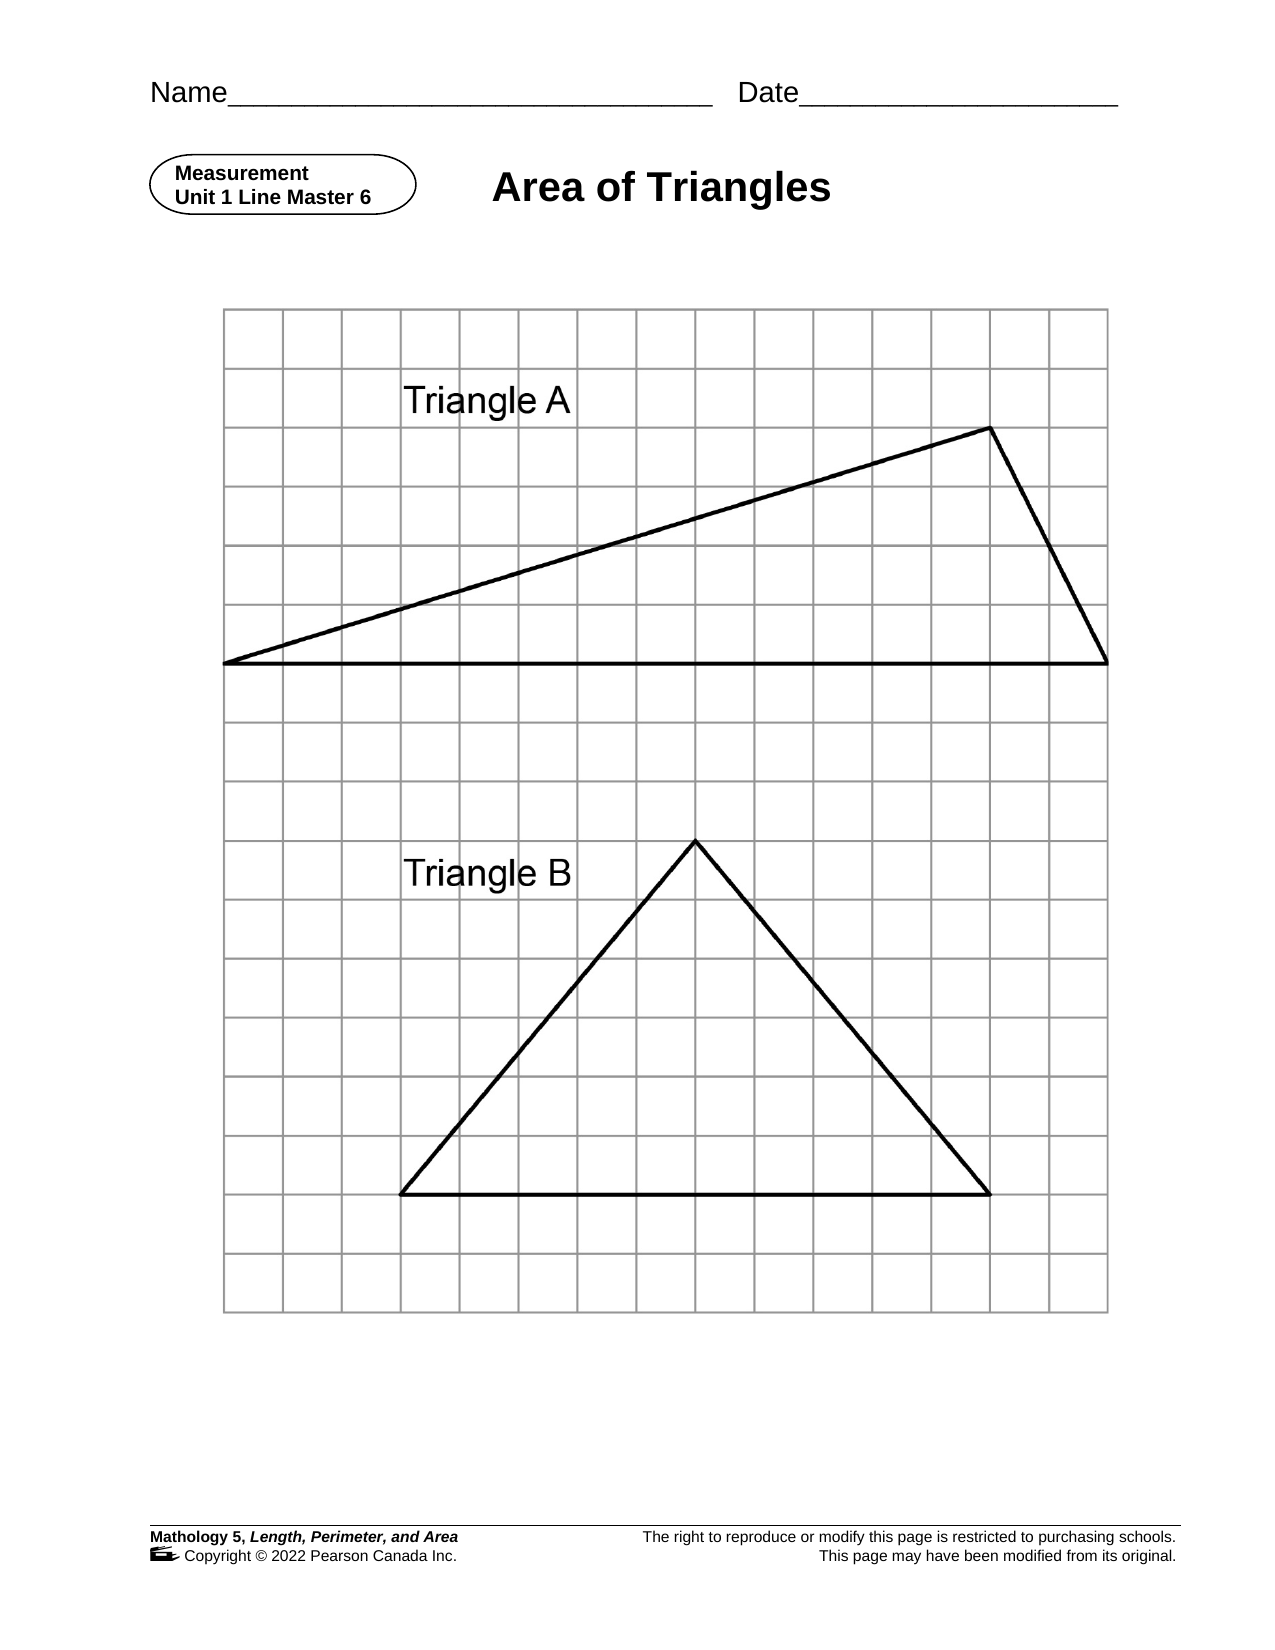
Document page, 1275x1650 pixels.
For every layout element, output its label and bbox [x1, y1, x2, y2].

picture [150, 1546, 180, 1561]
picture [222, 308, 1109, 1314]
